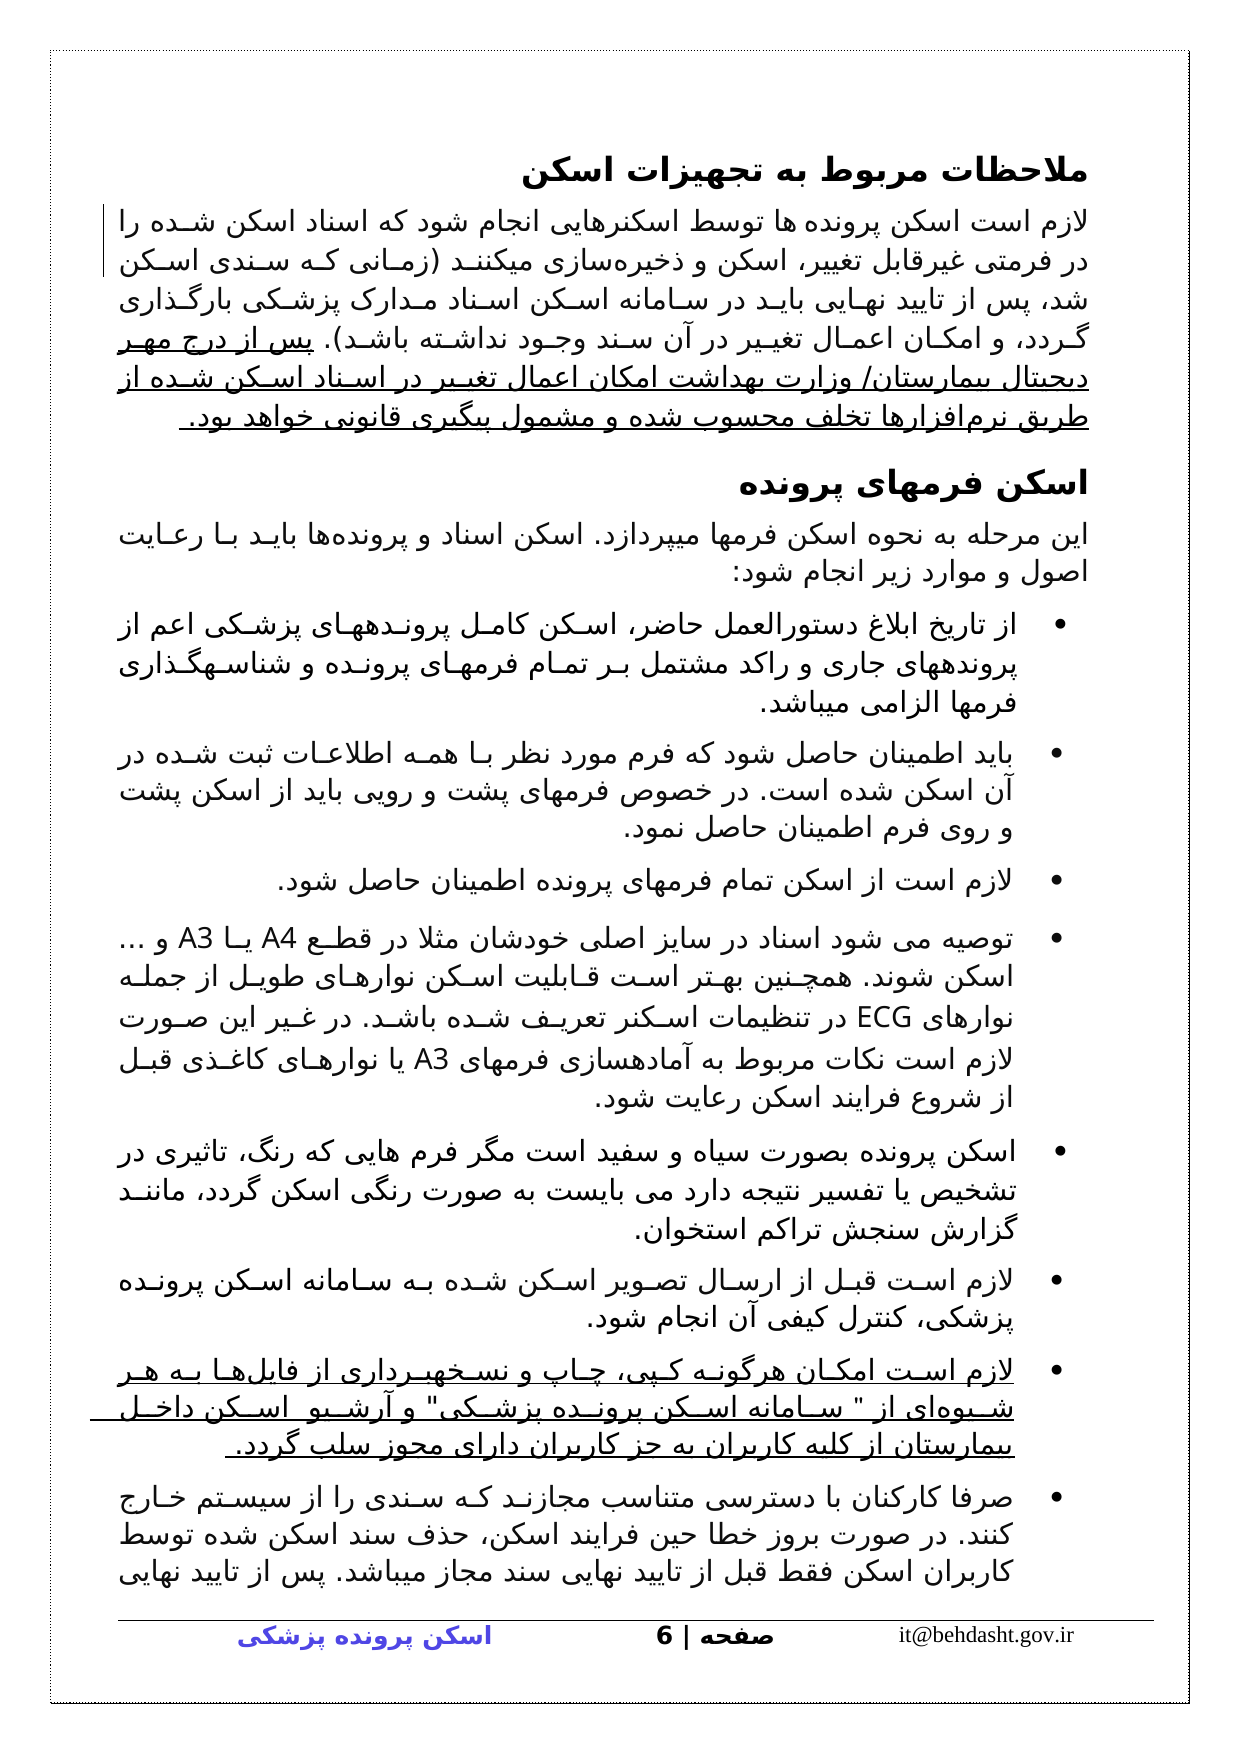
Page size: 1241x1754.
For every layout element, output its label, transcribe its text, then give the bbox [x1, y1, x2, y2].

list توصیه می شود اسناد در سایز اصلی خودشان مثلا در قطع A4 یا A3 و ... اسکن شوند. همچنین بهتر است قابلیت اسکن نوارهای طویل از جمله نوارهای ECG در تنظیمات اسکنر تعریف شده باشد. در غیر این صورت لازم است نکات مربوط به آمادهسازی فرمهای A3 یا نوارهای کاغذی قبل از شروع فرایند اسکن رعایت شود. [118, 917, 1052, 1115]
list از تاریخ ابلاغ دستورالعمل حاضر، اسکن کامل پروندههای پزشکی اعم از پروندههای جاری و راکد مشتمل بر تمام فرمهای پرونده و شناسهگذاری فرمها الزامی میباشد. [118, 607, 1055, 719]
list لازم است از اسکن تمام فرمهای پرونده اطمینان حاصل شود. [118, 863, 1052, 897]
list باید اطمینان حاصل شود که فرم مورد نظر با همه اطلاعات ثبت شده در آن اسکن شده است. در خصوص فرمهای پشت و رویی باید از اسکن پشت و روی فرم اطمینان حاصل نمود. [118, 737, 1052, 844]
text ملاحظات مربوط به تجهیزات اسکن [118, 150, 1089, 189]
text لازم است اسکن پرونده ها توسط اسکنرهایی انجام شود که اسناد اسکن شده را در فرمتی غیرقابل تغییر، اسکن و ذخیره‌سازی میکنند (زمانی که سندی اسکن شد، پس از تایید نهایی باید در سامانه اسکن اسناد مدارک پزشکی بارگذاری گردد، و امکان اعمال تغییر در آن سند وجود نداشته باشد). پس از درج مهر دیجیتال بیمارستان/ وزارت بهداشت امکان اعمال تغییر در اسناد اسکن شده از طریق نرم‌افزارها تخلف محسوب شده و مشمول پیگیری قانونی خواهد بود. [118, 391, 1089, 433]
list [118, 1481, 1052, 1588]
list اسکن پرونده بصورت سیاه و سفید است مگر فرم هایی که رنگ، تاثیری در تشخیص یا تفسیر نتیجه دارد می بایست به صورت رنگی اسکن گردد، مانند گزارش سنجش تراکم استخوان. [118, 1134, 1055, 1246]
text اسکن فرمهای پرونده [118, 463, 1089, 502]
list لازم است امکان هرگونه کپی، چاپ و نسخهبرداری از فایل‌ها به هر شیوه‌ای از " سامانه اسکن پرونده پزشکی" و آرشیو اسکن داخل بیمارستان از کلیه کاربران به جز کاربران دارای مجوز سلب گردد. [118, 1353, 1052, 1461]
text لازم است اسکن پرونده ها توسط اسکنرهایی انجام شود که اسناد اسکن شده را در فرمتی غیرقابل تغییر، اسکن و ذخیره‌سازی میکنند (زمانی که سندی اسکن شد، پس از تایید نهایی باید در سامانه اسکن اسناد مدارک پزشکی بارگذاری گردد، و امکان اعمال تغییر در آن سند وجود نداشته باشد). پس از درج مهر دیجیتال بیمارستان/ وزارت بهداشت امکان اعمال تغییر در اسناد اسکن شده از طریق نرم‌افزارها تخلف محسوب شده و مشمول پیگیری قانونی خواهد بود. [118, 204, 1089, 389]
list لازم است قبل از ارسال تصویر اسکن شده به سامانه اسکن پرونده پزشکی، کنترل کیفی آن انجام شود. [118, 1263, 1052, 1334]
text این مرحله به نحوه اسکن فرمها میپردازد. اسکن اسناد و پرونده‌ها باید با رعایت اصول و موارد زیر انجام شود: [118, 517, 1089, 588]
